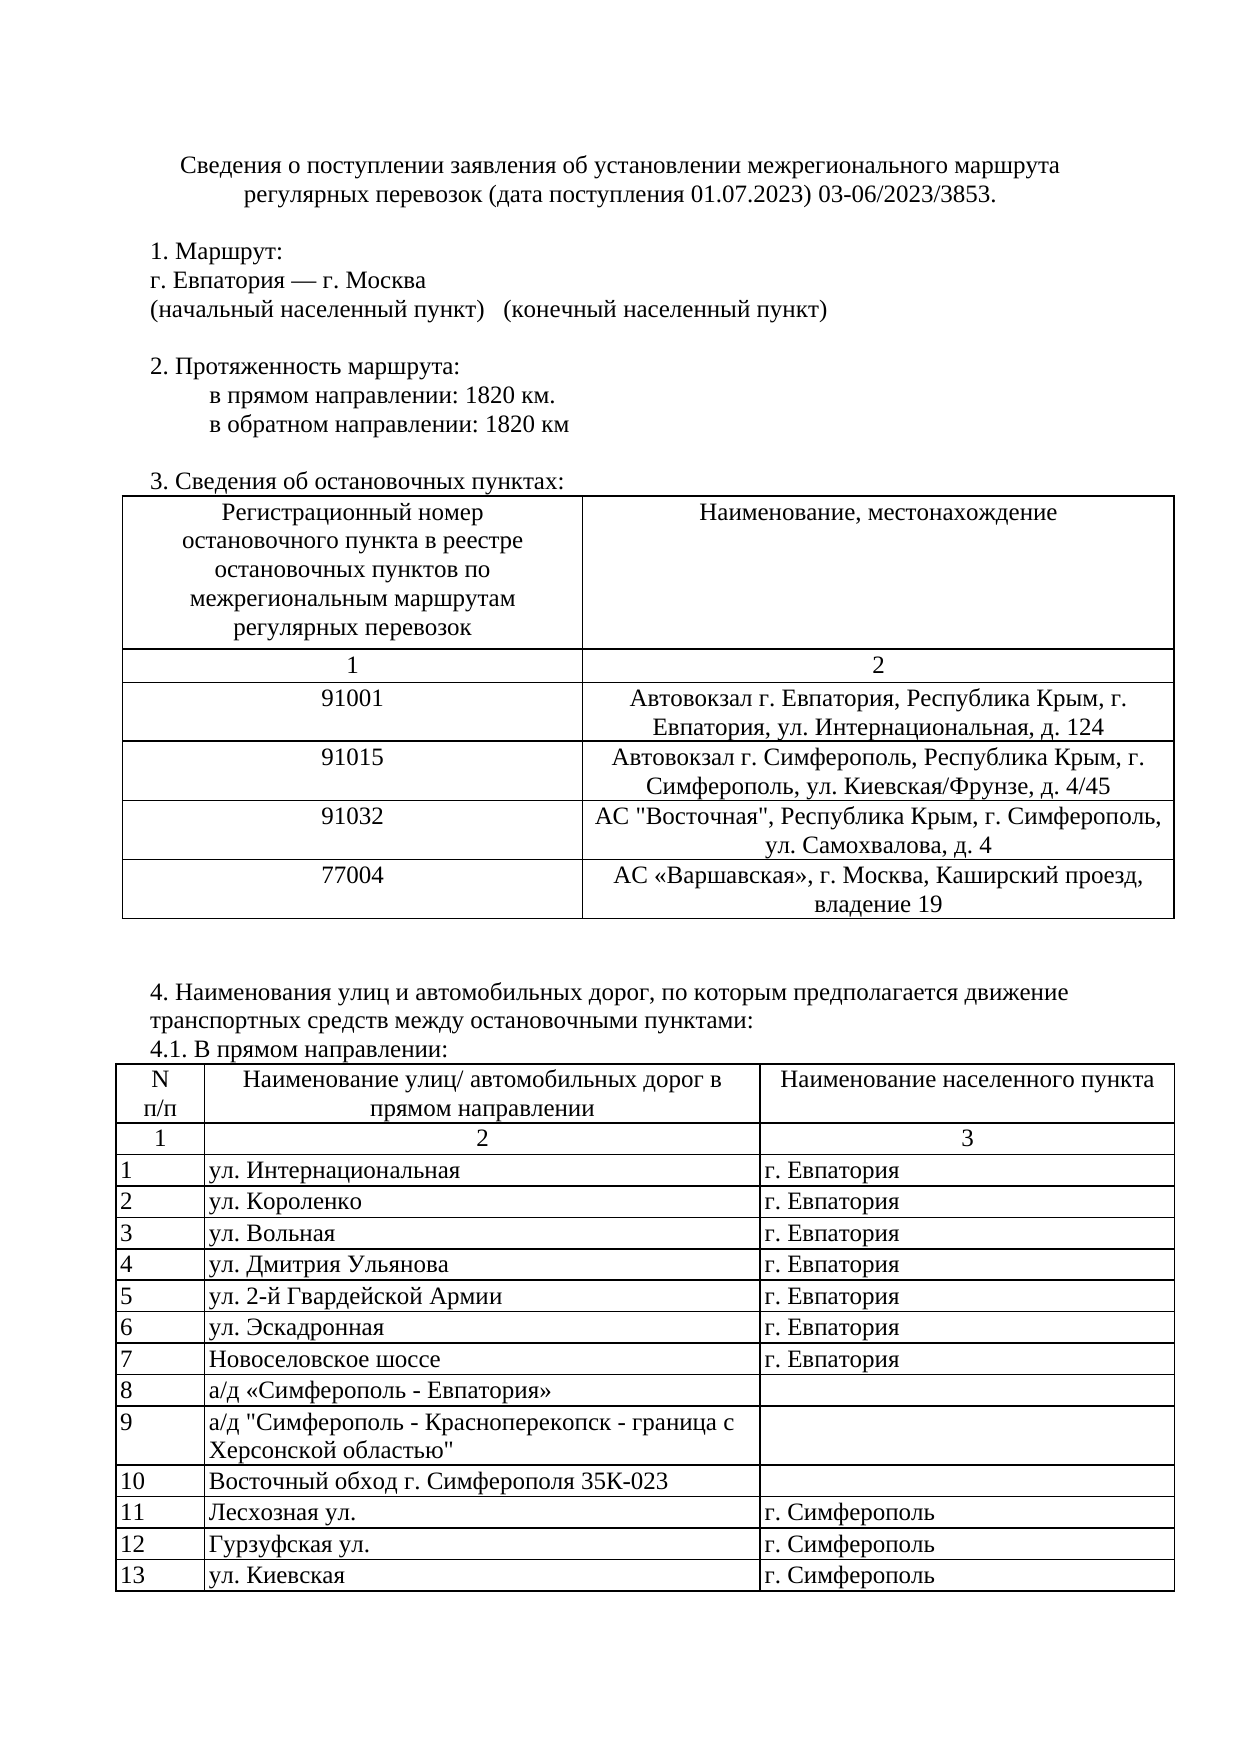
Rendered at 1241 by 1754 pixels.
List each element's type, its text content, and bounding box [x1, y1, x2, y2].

text 1. Маршрут: [150, 236, 1090, 265]
table_cell ул. Интернациональная [205, 1155, 759, 1185]
table_cell г. Симферополь [761, 1529, 1174, 1558]
table_header Регистрационный номер остановочного пункта в реестре остановочных пунктов по межрегиональным маршрутам регулярных перевозок [123, 497, 582, 648]
table_cell [761, 1466, 1174, 1496]
table_cell Автовокзал г. Евпатория, Республика Крым, г. Евпатория, ул. Интернациональная, д. 124 [583, 683, 1173, 740]
table_cell г. Евпатория [761, 1155, 1174, 1185]
table_cell [761, 1375, 1174, 1405]
text 4.1. В прямом направлении: [150, 1034, 1090, 1063]
table_cell ул. Киевская [205, 1560, 759, 1590]
table_cell г. Евпатория [761, 1312, 1174, 1342]
table_cell 10 [117, 1466, 204, 1496]
table_cell Новоселовское шоссе [205, 1344, 759, 1374]
table_cell 2 [117, 1187, 204, 1216]
table_header Наименование, местонахождение [583, 497, 1173, 648]
table_header Наименование улиц/ автомобильных дорог в прямом направлении [205, 1065, 759, 1122]
table_cell г. Евпатория [761, 1344, 1174, 1374]
table_cell а/д "Симферополь - Красноперекопск - граница с Херсонской областью" [205, 1407, 759, 1464]
table_cell Лесхозная ул. [205, 1497, 759, 1527]
text 2. Протяженность маршрута: [150, 351, 1090, 380]
table_cell 4 [117, 1250, 204, 1279]
table_cell 12 [117, 1529, 204, 1558]
table_cell г. Симферополь [761, 1560, 1174, 1590]
table_cell ул. Вольная [205, 1218, 759, 1248]
table_cell 1 [117, 1155, 204, 1185]
text 4. Наименования улиц и автомобильных дорог, по которым предполагается движение транспортных средств между остановочными пунктами: [150, 977, 1090, 1034]
text Сведения о поступлении заявления об установлении межрегионального маршрута регулярных перевозок (дата поступления 01.07.2023) 03-06/2023/3853. [150, 150, 1090, 207]
table_cell [761, 1407, 1174, 1464]
text в обратном направлении: 1820 км [150, 409, 1090, 437]
table_cell 9 [117, 1407, 204, 1464]
table_cell ул. Эскадронная [205, 1312, 759, 1342]
table_cell 2 [583, 650, 1173, 681]
text в прямом направлении: 1820 км. [150, 380, 1090, 409]
table_cell 1 [117, 1124, 204, 1153]
table_cell 5 [117, 1281, 204, 1311]
table_cell Гурзуфская ул. [205, 1529, 759, 1558]
table_cell 2 [205, 1124, 759, 1153]
text (начальный населенный пункт) (конечный населенный пункт) [150, 294, 1090, 322]
table_cell 13 [117, 1560, 204, 1590]
table_cell г. Симферополь [761, 1497, 1174, 1527]
table_cell 11 [117, 1497, 204, 1527]
text г. Евпатория — г. Москва [150, 265, 1090, 294]
table_cell 91032 [123, 801, 582, 858]
table_cell Автовокзал г. Симферополь, Республика Крым, г. Симферополь, ул. Киевская/Фрунзе, д. 4/45 [583, 742, 1173, 799]
table_cell ул. 2-й Гвардейской Армии [205, 1281, 759, 1311]
table_cell 91015 [123, 742, 582, 799]
table_cell 3 [761, 1124, 1174, 1153]
table_cell ул. Короленко [205, 1187, 759, 1216]
table_header N п/п [117, 1065, 204, 1122]
table_cell г. Евпатория [761, 1187, 1174, 1216]
table_cell 6 [117, 1312, 204, 1342]
table_cell г. Евпатория [761, 1250, 1174, 1279]
table_cell 1 [123, 650, 582, 681]
table_cell 91001 [123, 683, 582, 740]
table_cell г. Евпатория [761, 1218, 1174, 1248]
table_cell 8 [117, 1375, 204, 1405]
table_cell АС «Варшавская», г. Москва, Каширский проезд, владение 19 [583, 860, 1173, 918]
table_cell 3 [117, 1218, 204, 1248]
table_cell г. Евпатория [761, 1281, 1174, 1311]
table_cell ул. Дмитрия Ульянова [205, 1250, 759, 1279]
table_header Наименование населенного пункта [761, 1065, 1174, 1122]
text 3. Сведения об остановочных пунктах: [150, 466, 1090, 495]
table_cell 77004 [123, 860, 582, 918]
table_cell а/д «Симферополь - Евпатория» [205, 1375, 759, 1405]
table_cell 7 [117, 1344, 204, 1374]
table_cell Восточный обход г. Симферополя 35К-023 [205, 1466, 759, 1496]
table_cell АС "Восточная", Республика Крым, г. Симферополь, ул. Самохвалова, д. 4 [583, 801, 1173, 858]
